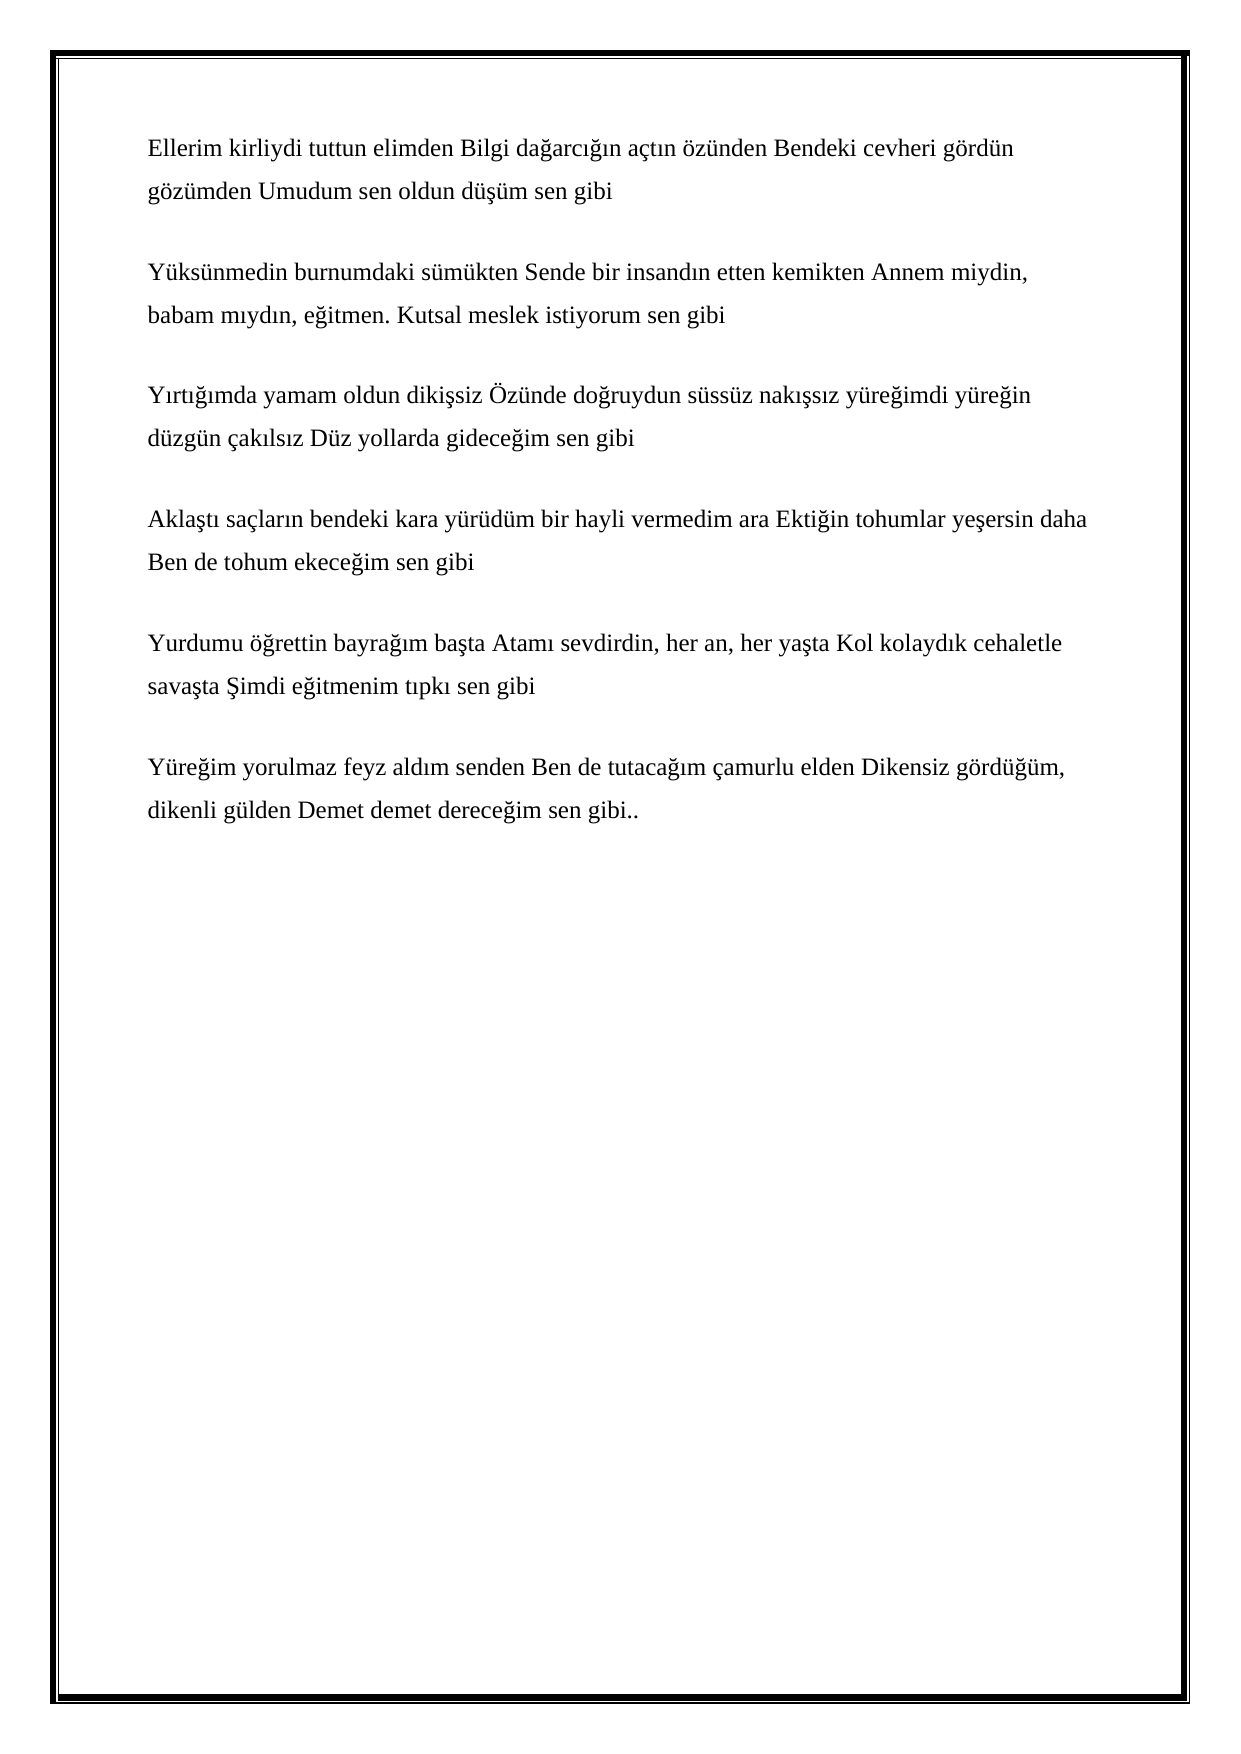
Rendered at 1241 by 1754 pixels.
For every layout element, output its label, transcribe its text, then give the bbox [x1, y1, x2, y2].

text Yüreğim yorulmaz feyz aldım senden Ben de tutacağım çamurlu elden Dikensiz gördüğüm, dikenli gülden Demet demet dereceğim sen gibi.. [147, 752, 1093, 823]
text Ellerim kirliydi tuttun elimden Bilgi dağarcığın açtın özünden Bendeki cevheri gördün gözümden Umudum sen oldun düşüm sen gibi [147, 133, 1093, 205]
text Yırtığımda yamam oldun dikişsiz Özünde doğruydun süssüz nakışsız yüreğimdi yüreğin düzgün çakılsız Düz yollarda gideceğim sen gibi [147, 380, 1093, 452]
text Yurdumu öğrettin bayrağım başta Atamı sevdirdin, her an, her yaşta Kol kolaydık cehaletle savaşta Şimdi eğitmenim tıpkı sen gibi [147, 628, 1093, 700]
text Aklaştı saçların bendeki kara yürüdüm bir hayli vermedim ara Ektiğin tohumlar yeşersin daha Ben de tohum ekeceğim sen gibi [147, 504, 1093, 576]
text Yüksünmedin burnumdaki sümükten Sende bir insandın etten kemikten Annem miydin, babam mıydın, eğitmen. Kutsal meslek istiyorum sen gibi [147, 257, 1093, 328]
